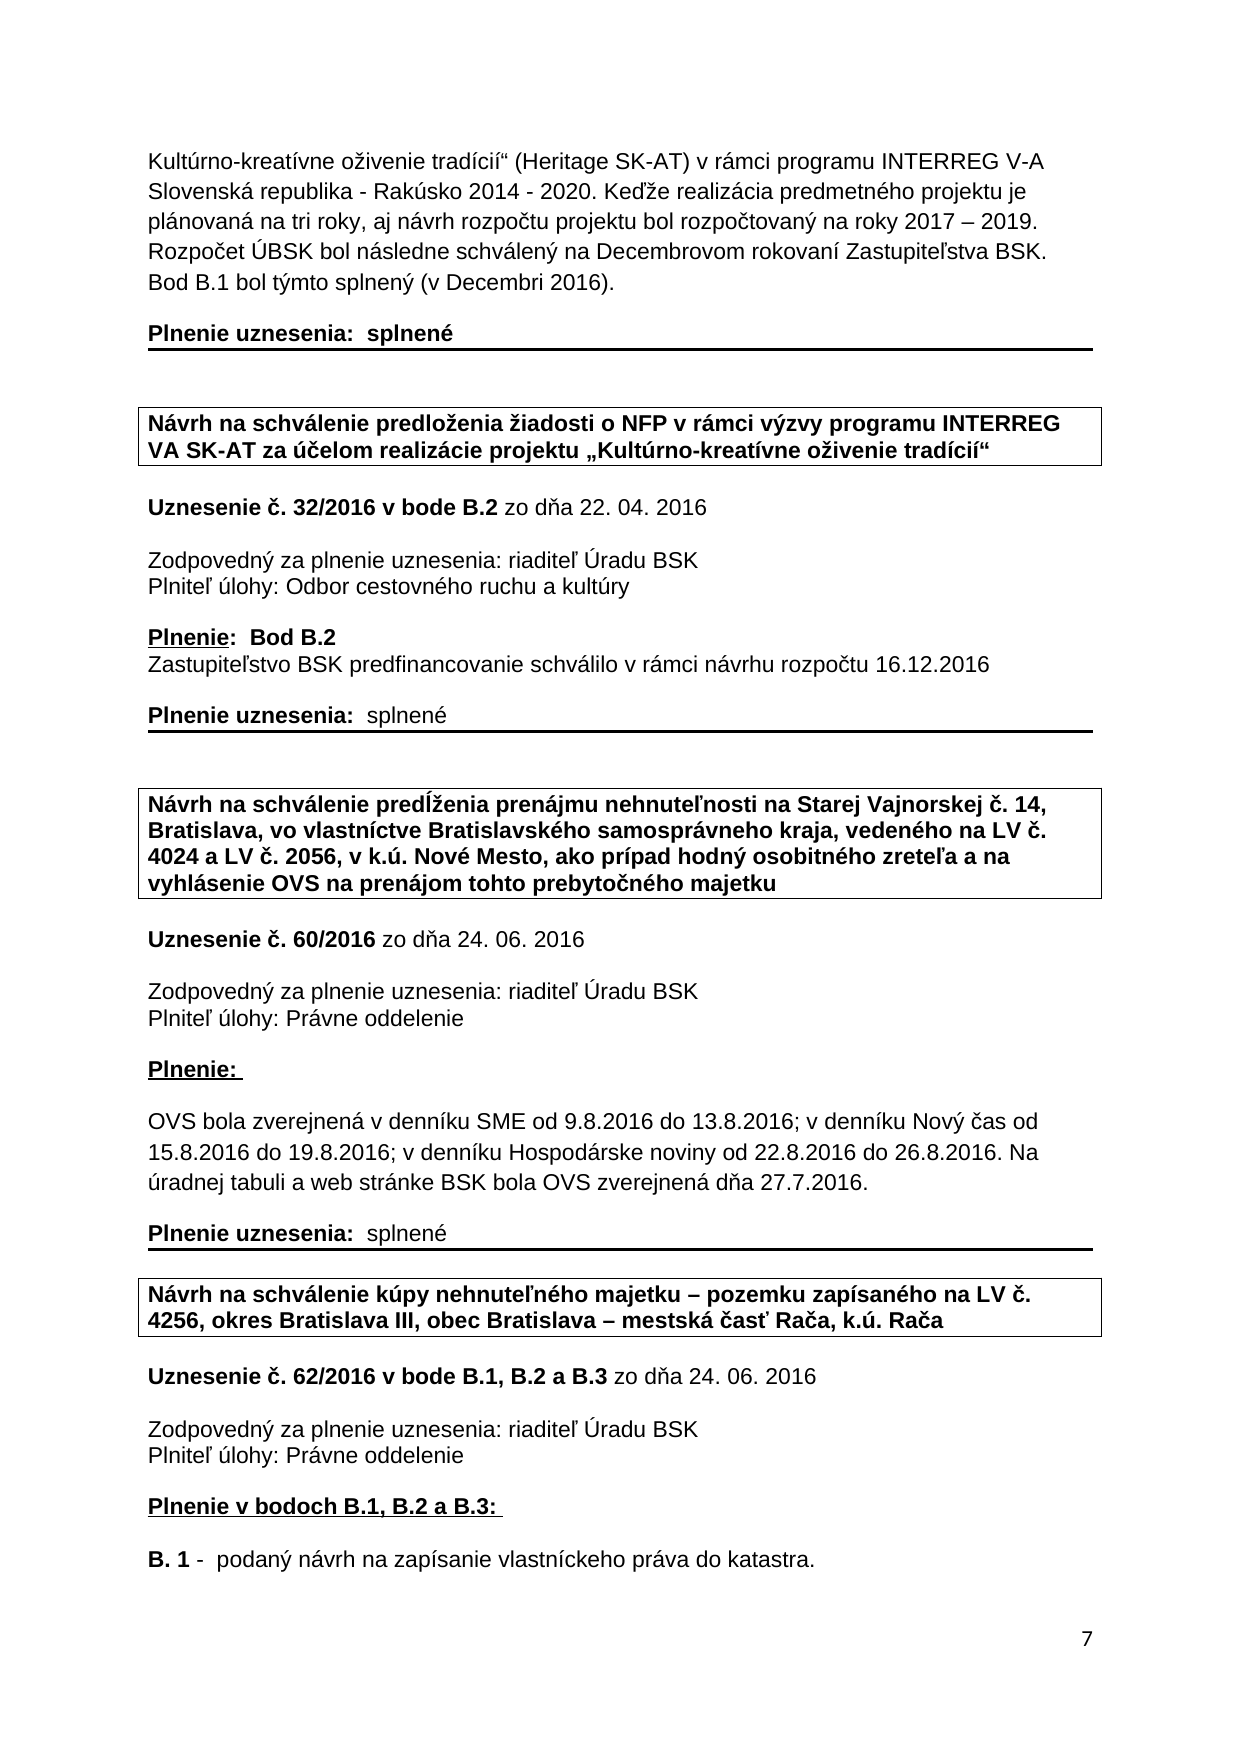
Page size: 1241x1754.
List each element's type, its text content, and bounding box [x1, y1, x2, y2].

text Uznesenie č. 62/2016 v bode B.1, B.2 a B.3 zo dňa 24. 06. 2016 [148, 1363, 1093, 1389]
text Plnenie uznesenia: splnené [148, 702, 1093, 730]
text Plnenie: [148, 1056, 1093, 1082]
text Plnenie v bodoch B.1, B.2 a B.3: [148, 1493, 1093, 1519]
text Zodpovedný za plnenie uznesenia: riaditeľ Úradu BSK [148, 547, 1093, 573]
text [148, 148, 1093, 295]
text Zastupiteľstvo BSK predfinancovanie schválilo v rámci návrhu rozpočtu 16.12.2016 [148, 651, 1093, 677]
text Zodpovedný za plnenie uznesenia: riaditeľ Úradu BSK [148, 978, 1093, 1004]
text OVS bola zverejnená v denníku SME od 9.8.2016 do 13.8.2016; v denníku Nový čas od 15.8.2016 do 19.8.2016; v denníku Hospodárske noviny od 22.8.2016 do 26.8.2016. Na úradnej tabuli a web stránke BSK bola OVS zverejnená dňa 27.7.2016. [148, 1108, 1093, 1195]
text Zodpovedný za plnenie uznesenia: riaditeľ Úradu BSK [148, 1416, 1093, 1442]
text Uznesenie č. 60/2016 zo dňa 24. 06. 2016 [148, 926, 1093, 952]
text Plniteľ úlohy: Právne oddelenie [148, 1442, 1093, 1468]
text Plniteľ úlohy: Právne oddelenie [148, 1004, 1093, 1031]
text B. 1 - podaný návrh na zapísanie vlastníckeho práva do katastra. [148, 1546, 1093, 1572]
text Návrh na schválenie kúpy nehnuteľného majetku – pozemku zapísaného na LV č. 4256, okres Bratislava III, obec Bratislava – mestská časť Rača, k.ú. Rača [139, 1279, 1101, 1336]
text Plnenie uznesenia: splnené [148, 319, 1093, 348]
text Návrh na schválenie predĺženia prenájmu nehnuteľnosti na Starej Vajnorskej č. 14, Bratislava, vo vlastníctve Bratislavského samosprávneho kraja, vedeného na LV č. 4024 a LV č. 2056, v k.ú. Nové Mesto, ako prípad hodný osobitného zreteľa a na vyhlásenie OVS na prenájom tohto prebytočného majetku [139, 789, 1101, 898]
text Plnenie uznesenia: splnené [148, 1220, 1093, 1248]
text Plnenie: Bod B.2 [148, 624, 1093, 651]
text Plniteľ úlohy: Odbor cestovného ruchu a kultúry [148, 573, 1093, 599]
text Uznesenie č. 32/2016 v bode B.2 zo dňa 22. 04. 2016 [148, 494, 1093, 520]
